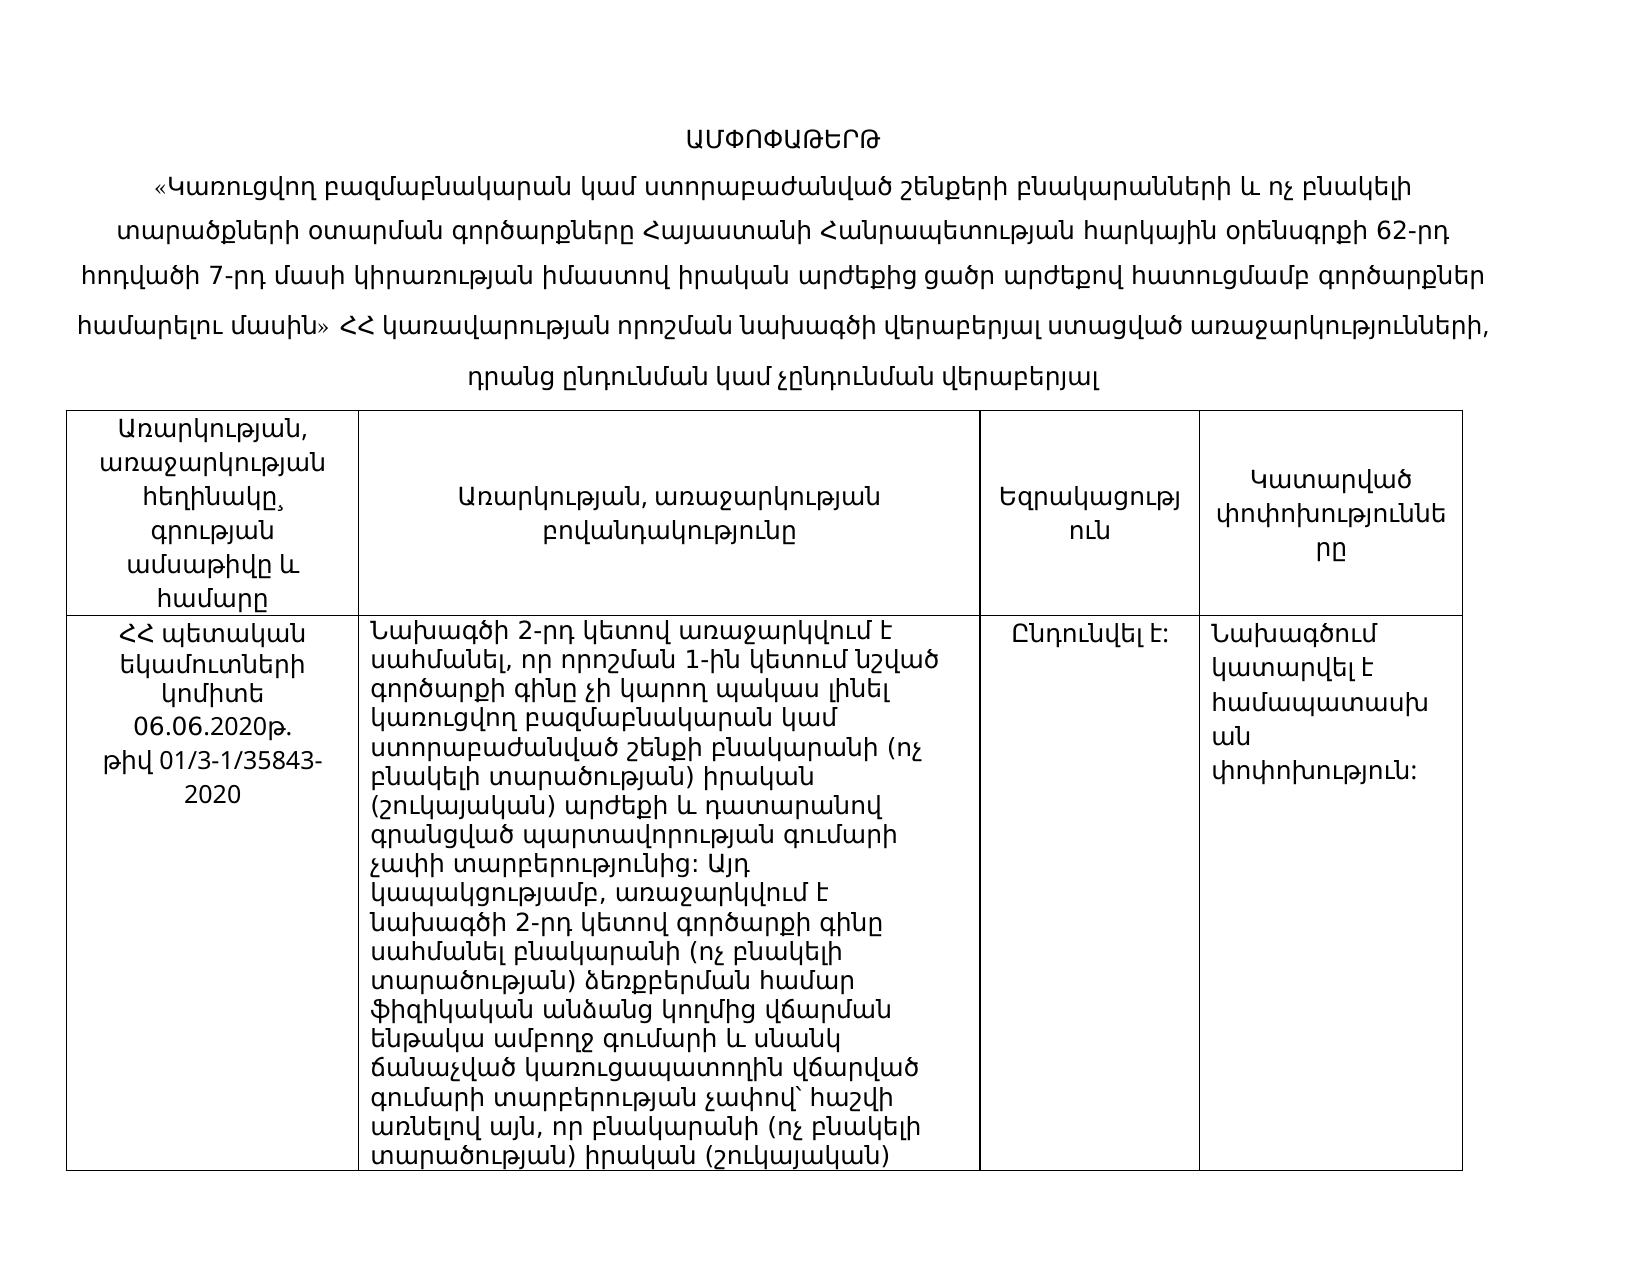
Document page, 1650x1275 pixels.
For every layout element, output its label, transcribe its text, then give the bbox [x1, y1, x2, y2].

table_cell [359, 616, 979, 1170]
table_header Կատարված փոփոխությունները [1200, 411, 1462, 615]
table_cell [67, 616, 358, 1170]
table_header Եզրակացություն [981, 411, 1199, 615]
table_cell Ընդունվել է: [981, 616, 1199, 1170]
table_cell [1200, 616, 1462, 1170]
text ԱՄՓՈՓԱԹԵՐԹ [66, 121, 1500, 156]
table_header Առարկության, առաջարկության բովանդակությունը [359, 411, 979, 615]
table_header Առարկության, առաջարկության հեղինակը¸ գրության ամսաթիվը և համարը [67, 411, 358, 615]
text Կառուցվող բազմաբնակարան կամ ստորաբաժանված շենքերի բնակարանների և ոչ բնակելի տարածքների օտարման գործարքները Հայաստանի Հանրապետության հարկային օրենսգրքի 62-րդ հոդվածի 7-րդ մասի կիրառության իմաստով իրական արժեքից ցածր արժեքով հատուցմամբ գործարքներ համարելու մասին ՀՀ կառավարության որոշման նախագծի վերաբերյալ ստացված առաջարկությունների, դրանց ընդունման կամ չընդունման վերաբերյալ [66, 172, 1500, 393]
